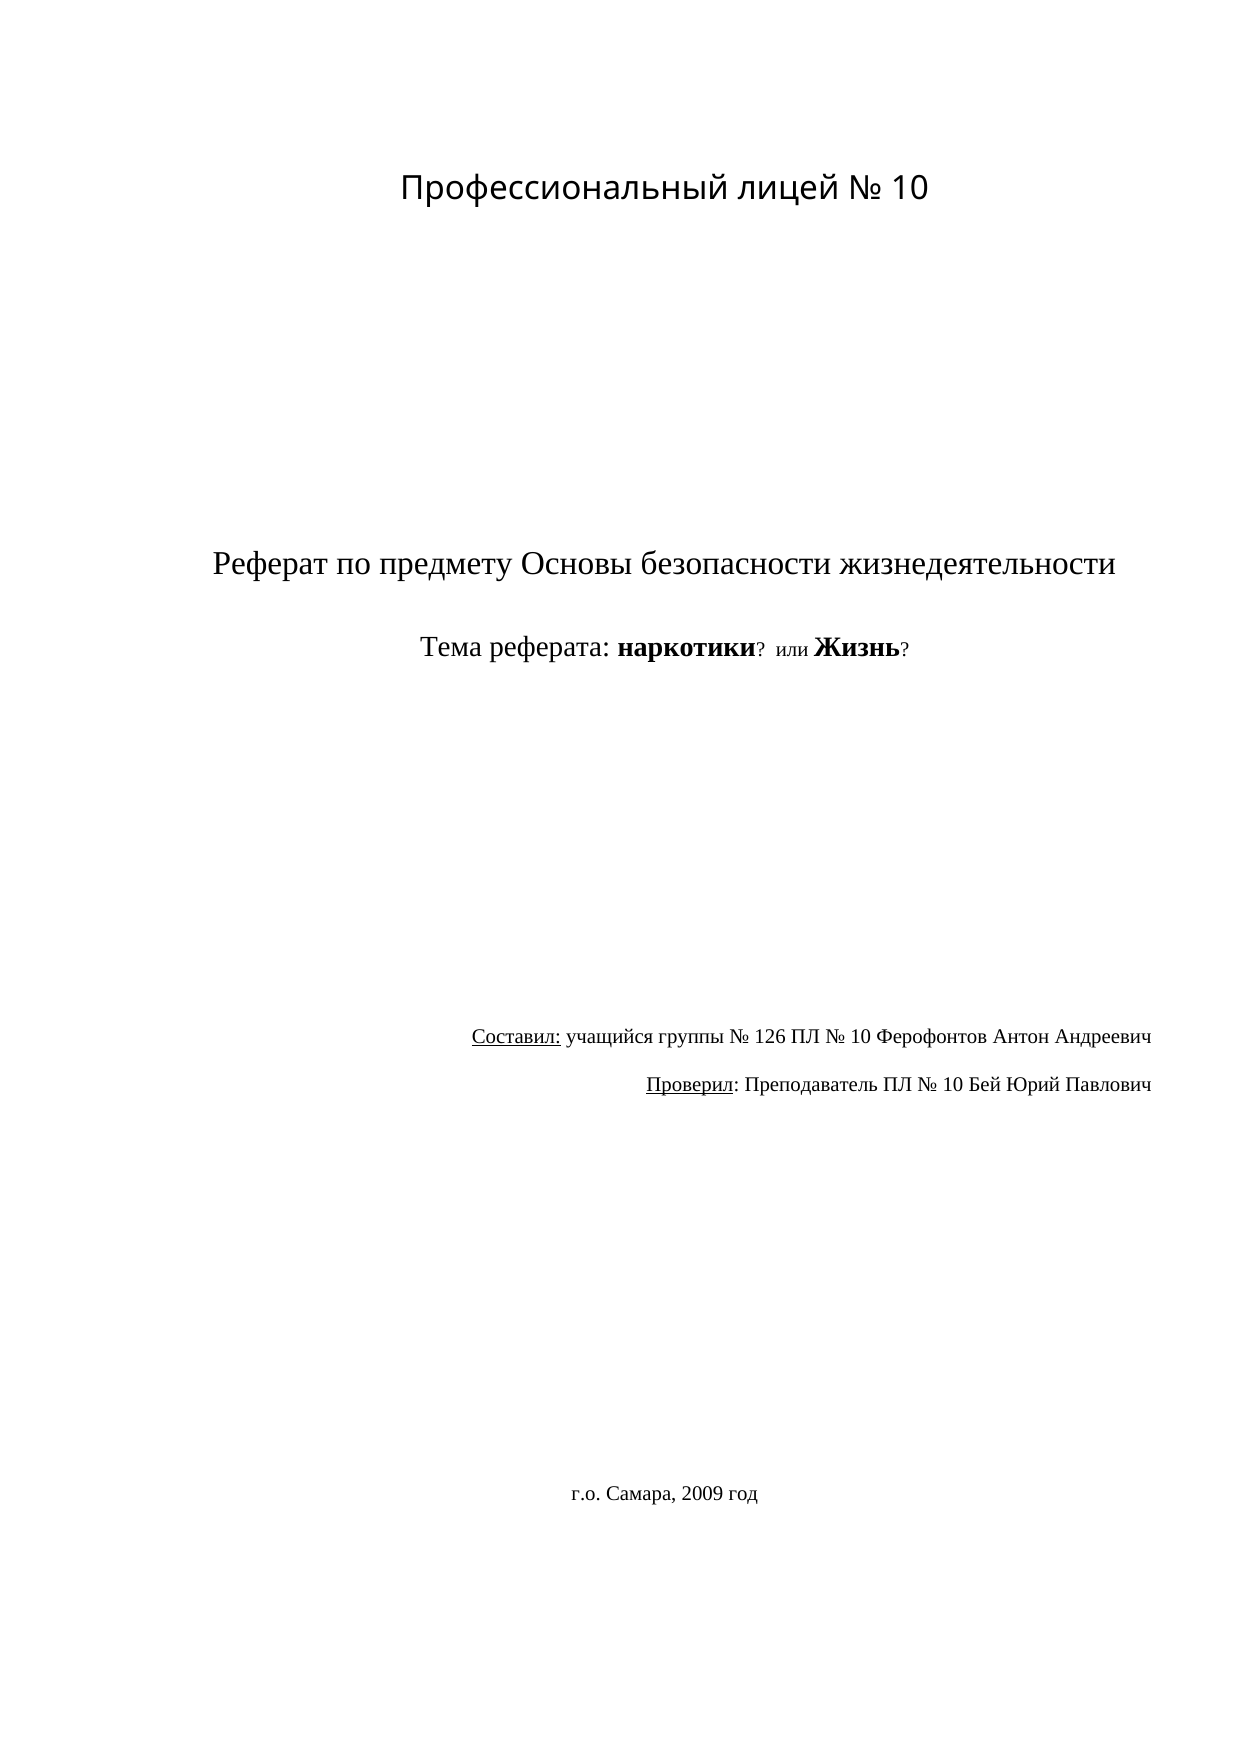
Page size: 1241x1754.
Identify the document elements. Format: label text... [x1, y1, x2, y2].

table_cell г.о. Самара, 2009 год [166, 1481, 1163, 1536]
table_cell Реферат по предмету Основы безопасности жизнедеятельности Тема реферата: наркотики? или Жизнь? Составил: учащийся группы № 126 ПЛ № 10 Ферофонтов Антон Андреевич Проверил: Преподаватель ПЛ № 10 Бей Юрий Павлович [166, 254, 1163, 1481]
table_header Профессиональный лицей № 10 [166, 118, 1163, 254]
